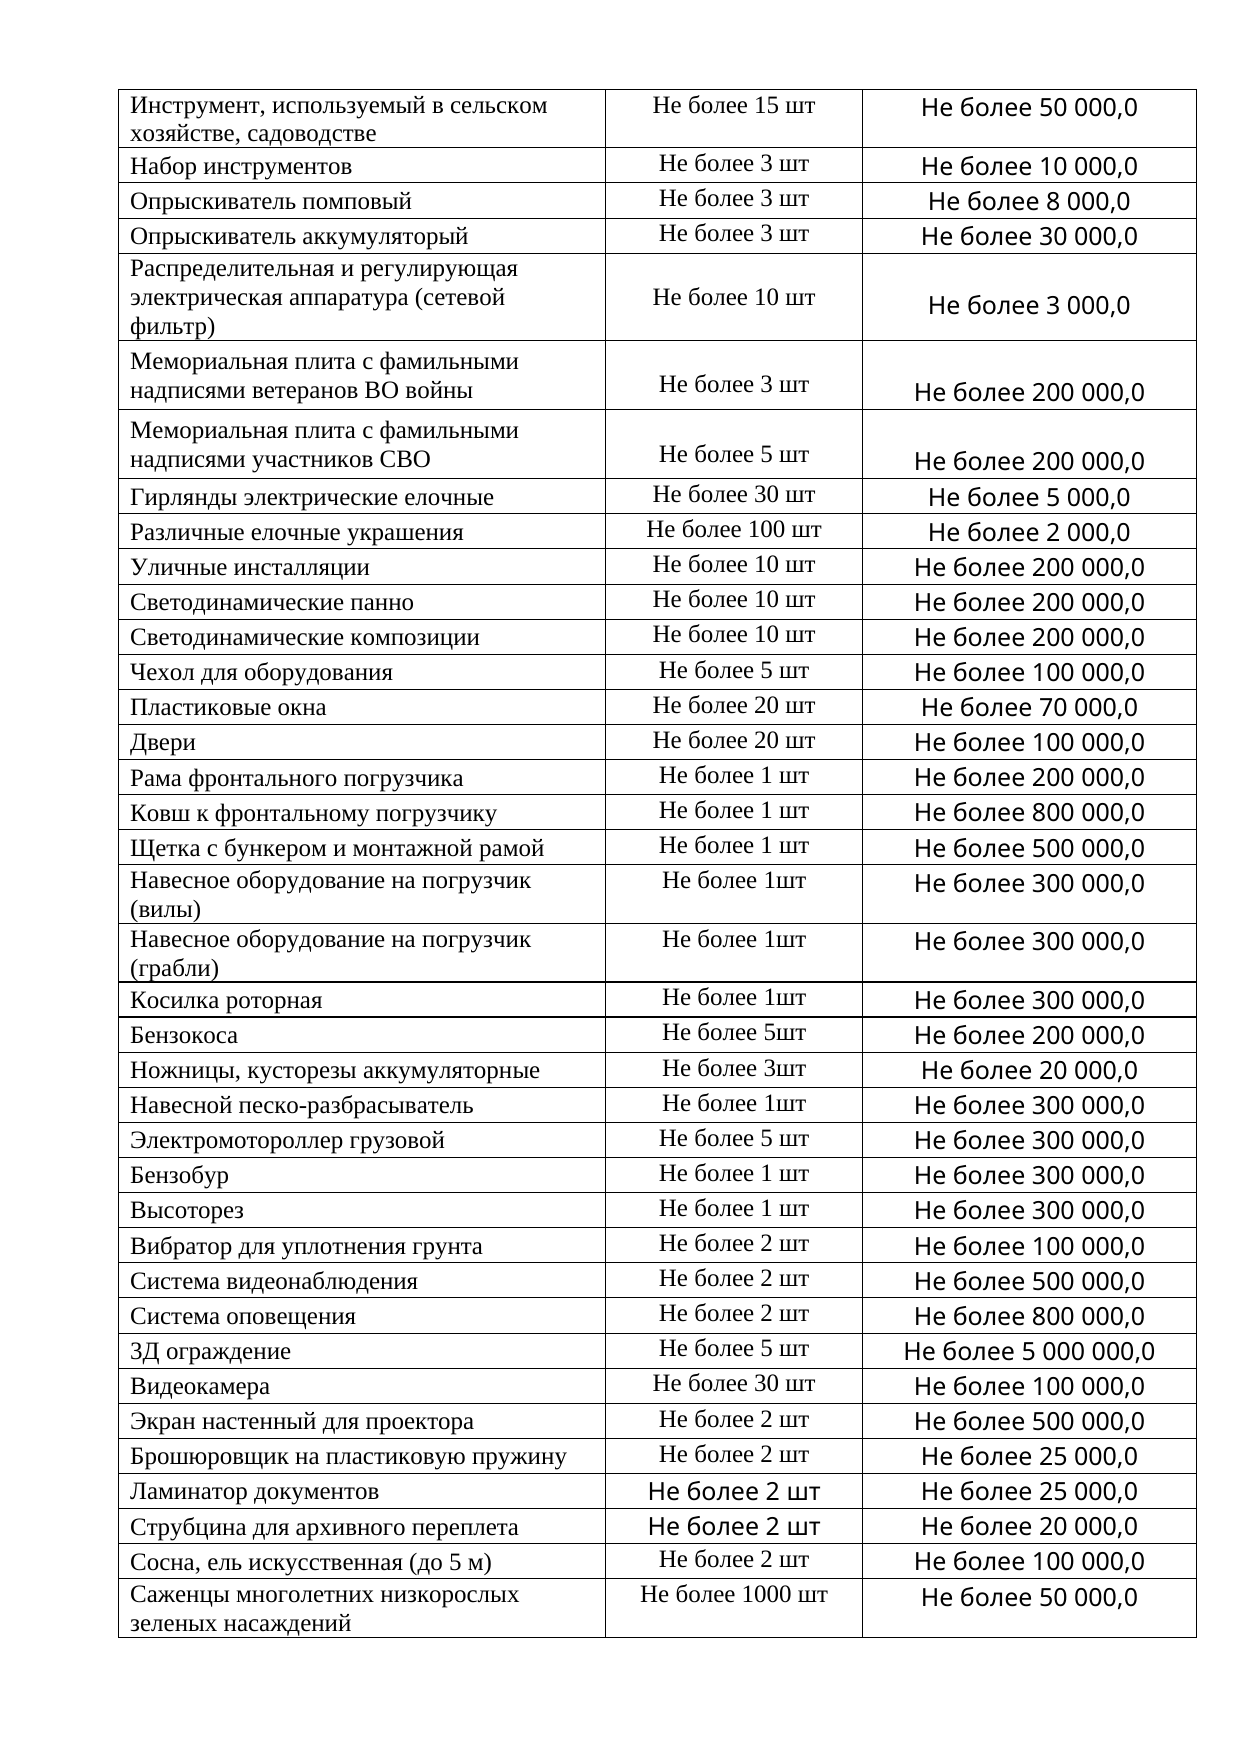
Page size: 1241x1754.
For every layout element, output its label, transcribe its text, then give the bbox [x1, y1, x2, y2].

table_cell Не более 30 шт [606, 1369, 862, 1403]
table_cell Не более 100 000,0 [863, 725, 1196, 759]
table_cell Двери [119, 725, 605, 759]
table_cell Не более 10 шт [606, 620, 862, 654]
table_cell Не более 3 000,0 [863, 254, 1196, 340]
table_cell Чехол для оборудования [119, 655, 605, 689]
table_cell Не более 5 000 000,0 [863, 1334, 1196, 1367]
table_cell Не более 5 шт [606, 1123, 862, 1157]
table_cell Не более 2 шт [606, 1228, 862, 1262]
table_cell Не более 25 000,0 [863, 1474, 1196, 1508]
table_cell Щетка с бункером и монтажной рамой [119, 830, 605, 864]
table_cell Не более 20 000,0 [863, 1053, 1196, 1087]
table_cell Не более 300 000,0 [863, 983, 1196, 1016]
table_cell Не более 20 шт [606, 725, 862, 759]
table_cell Не более 100 000,0 [863, 1544, 1196, 1578]
table_cell Не более 2 шт [606, 1544, 862, 1578]
table_cell Инструмент, используемый в сельском хозяйстве, садоводстве [119, 90, 605, 147]
table_cell Не более 5 шт [606, 655, 862, 689]
table_cell Ножницы, кусторезы аккумуляторные [119, 1053, 605, 1087]
table_cell Экран настенный для проектора [119, 1404, 605, 1438]
table_cell Не более 10 шт [606, 254, 862, 340]
table_cell Не более 25 000,0 [863, 1439, 1196, 1473]
table_cell Не более 2 шт [606, 1404, 862, 1438]
table_cell Пластиковые окна [119, 690, 605, 724]
table_cell Не более 1 шт [606, 830, 862, 864]
table_cell Не более 100 000,0 [863, 1369, 1196, 1403]
table_cell Не более 30 шт [606, 479, 862, 513]
table_cell Светодинамические композиции [119, 620, 605, 654]
table_cell Косилка роторная [119, 983, 605, 1016]
table_cell Не более 30 000,0 [863, 219, 1196, 252]
table_cell Не более 800 000,0 [863, 795, 1196, 829]
table_cell Навесной песко-разбрасыватель [119, 1088, 605, 1122]
table_cell Не более 10 шт [606, 549, 862, 583]
table_cell Не более 1000 шт [606, 1579, 862, 1637]
table_cell Не более 2 шт [606, 1474, 862, 1508]
table_cell Не более 300 000,0 [863, 1123, 1196, 1157]
table_cell 3Д ограждение [119, 1334, 605, 1367]
table_cell Не более 1 шт [606, 795, 862, 829]
table_cell Не более 1шт [606, 865, 862, 923]
table_cell Не более 20 000,0 [863, 1509, 1196, 1543]
table_cell Не более 200 000,0 [863, 549, 1196, 583]
table_cell Опрыскиватель помповый [119, 183, 605, 217]
table_cell Не более 300 000,0 [863, 865, 1196, 923]
table_cell Не более 2 000,0 [863, 514, 1196, 548]
table_cell Не более 1шт [606, 924, 862, 981]
table_cell Не более 2 шт [606, 1298, 862, 1332]
table_cell Бензобур [119, 1158, 605, 1192]
table_cell Не более 5 шт [606, 410, 862, 478]
table_cell Не более 5 шт [606, 1334, 862, 1367]
table_cell Не более 1 шт [606, 760, 862, 794]
table_cell Не более 8 000,0 [863, 183, 1196, 217]
table_cell Не более 2 шт [606, 1263, 862, 1297]
table_cell Опрыскиватель аккумуляторый [119, 219, 605, 252]
table_cell Не более 200 000,0 [863, 760, 1196, 794]
table_cell Не более 1шт [606, 983, 862, 1016]
table_cell Не более 200 000,0 [863, 1018, 1196, 1052]
table_cell Не более 2 шт [606, 1439, 862, 1473]
table_cell Не более 100 000,0 [863, 655, 1196, 689]
table_cell Не более 300 000,0 [863, 1193, 1196, 1227]
table_cell Не более 1шт [606, 1088, 862, 1122]
table_cell Навесное оборудование на погрузчик (грабли) [119, 924, 605, 981]
table_cell Видеокамера [119, 1369, 605, 1403]
table_cell Не более 200 000,0 [863, 620, 1196, 654]
table_cell Электромотороллер грузовой [119, 1123, 605, 1157]
table_cell Ламинатор документов [119, 1474, 605, 1508]
table_cell Не более 2 шт [606, 1509, 862, 1543]
table_cell Не более 3 шт [606, 183, 862, 217]
table_cell Мемориальная плита с фамильными надписями участников СВО [119, 410, 605, 478]
table_cell Не более 500 000,0 [863, 830, 1196, 864]
table_cell Не более 1 шт [606, 1158, 862, 1192]
table_cell Система оповещения [119, 1298, 605, 1332]
table_cell Мемориальная плита с фамильными надписями ветеранов ВО войны [119, 341, 605, 409]
table_cell Различные елочные украшения [119, 514, 605, 548]
table_cell Сосна, ель искусственная (до 5 м) [119, 1544, 605, 1578]
table_cell Рама фронтального погрузчика [119, 760, 605, 794]
table_cell Вибратор для уплотнения грунта [119, 1228, 605, 1262]
table_cell Не более 3 шт [606, 219, 862, 252]
table_cell Не более 800 000,0 [863, 1298, 1196, 1332]
table_cell Не более 300 000,0 [863, 1088, 1196, 1122]
table_cell Не более 500 000,0 [863, 1263, 1196, 1297]
table_cell Не более 300 000,0 [863, 1158, 1196, 1192]
table_cell Не более 10 шт [606, 585, 862, 618]
table_cell Высоторез [119, 1193, 605, 1227]
table_cell Не более 200 000,0 [863, 341, 1196, 409]
table_cell Не более 20 шт [606, 690, 862, 724]
table_cell Не более 200 000,0 [863, 585, 1196, 618]
table_cell Не более 50 000,0 [863, 1579, 1196, 1637]
table_cell Не более 100 шт [606, 514, 862, 548]
table_cell Не более 3 шт [606, 148, 862, 182]
table_cell Не более 10 000,0 [863, 148, 1196, 182]
table_cell Набор инструментов [119, 148, 605, 182]
table_cell Не более 50 000,0 [863, 90, 1196, 147]
table_cell Бензокоса [119, 1018, 605, 1052]
table_cell Навесное оборудование на погрузчик (вилы) [119, 865, 605, 923]
table_cell Струбцина для архивного переплета [119, 1509, 605, 1543]
table_cell Гирлянды электрические елочные [119, 479, 605, 513]
table_cell Не более 300 000,0 [863, 924, 1196, 981]
table_cell Система видеонаблюдения [119, 1263, 605, 1297]
table_cell Брошюровщик на пластиковую пружину [119, 1439, 605, 1473]
table_cell Не более 5 000,0 [863, 479, 1196, 513]
table_cell Распределительная и регулирующая электрическая аппаратура (сетевой фильтр) [119, 254, 605, 340]
table_cell Не более 70 000,0 [863, 690, 1196, 724]
table_cell Не более 3 шт [606, 341, 862, 409]
table_cell Уличные инсталляции [119, 549, 605, 583]
table_cell Не более 1 шт [606, 1193, 862, 1227]
table_cell Не более 200 000,0 [863, 410, 1196, 478]
table_cell Светодинамические панно [119, 585, 605, 618]
table_cell Не более 5шт [606, 1018, 862, 1052]
table_cell Не более 500 000,0 [863, 1404, 1196, 1438]
table_cell Не более 15 шт [606, 90, 862, 147]
table_cell Не более 100 000,0 [863, 1228, 1196, 1262]
table_cell Ковш к фронтальному погрузчику [119, 795, 605, 829]
table_cell Саженцы многолетних низкорослых зеленых насаждений [119, 1579, 605, 1637]
table_cell Не более 3шт [606, 1053, 862, 1087]
